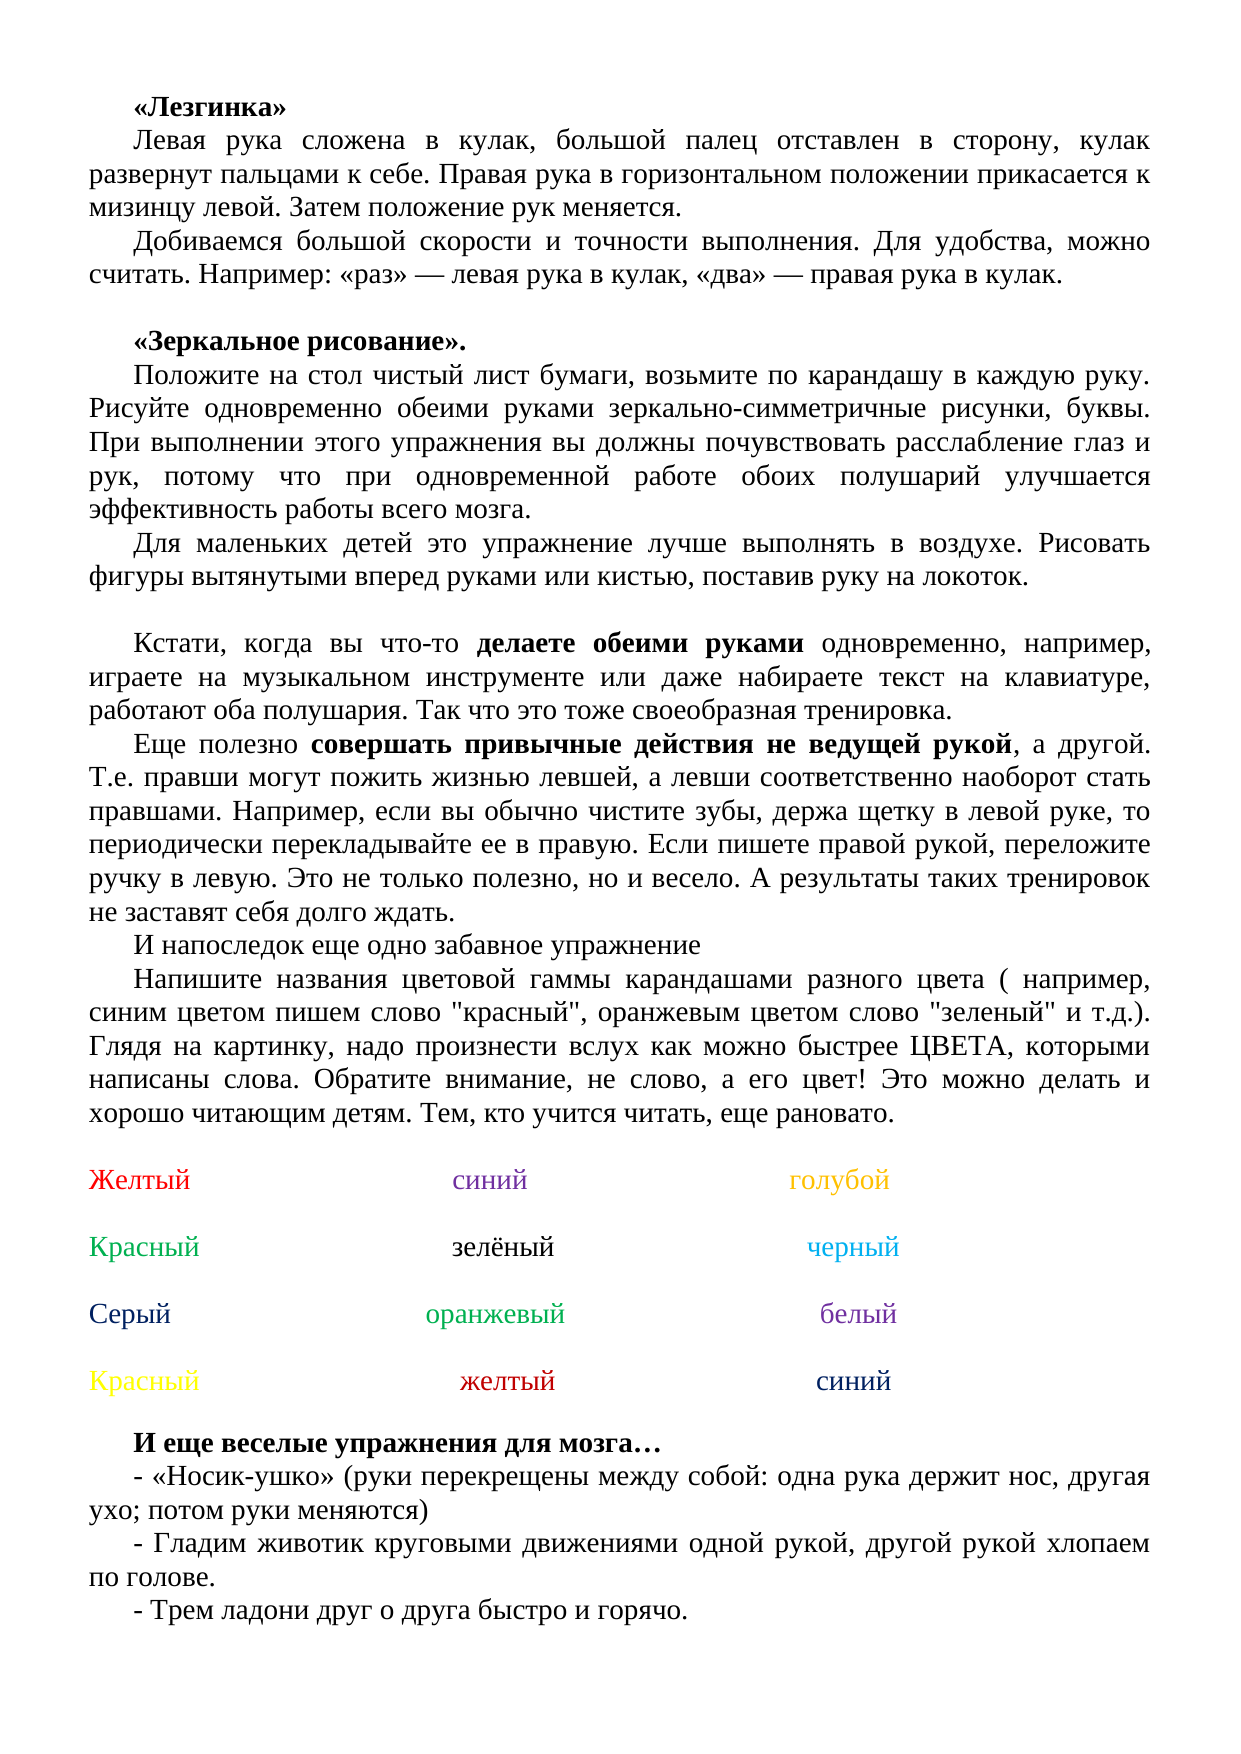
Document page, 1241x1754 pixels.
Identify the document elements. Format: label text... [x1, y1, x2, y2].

text Напишите названия цветовой гаммы карандашами разного цвета ( например, синим цветом пишем слово "красный", оранжевым цветом слово "зеленый" и т.д.). Глядя на картинку, надо произнести вслух как можно быстрее ЦВЕТА, которыми написаны слова. Обратите внимание, не слово, а его цвет! Это можно делать и хорошо читающим детям. Тем, кто учится читать, еще рановато. [89, 961, 1152, 1128]
text - Трем ладони друг о друга быстро и горячо. [89, 1592, 1152, 1626]
text Еще полезно совершать привычные действия не ведущей рукой, а другой. Т.е. правши могут пожить жизнью левшей, а левши соответственно наоборот стать правшами. Например, если вы обычно чистите зубы, держа щетку в левой руке, то периодически перекладывайте ее в правую. Если пишете правой рукой, переложите ручку в левую. Это не только полезно, но и весело. А результаты таких тренировок не заставят себя долго ждать. [89, 726, 1152, 927]
text И еще веселые упражнения для мозга… [89, 1425, 1152, 1458]
text Положите на стол чистый лист бумаги, возьмите по карандашу в каждую руку. Рисуйте одновременно обеими руками зеркально-симметричные рисунки, буквы. При выполнении этого упражнения вы должны почувствовать расслабление глаз и рук, потому что при одновременной работе обоих полушарий улучшается эффективность работы всего мозга. [89, 357, 1152, 525]
text «Лезгинка» [89, 89, 1152, 122]
text - Гладим животик круговыми движениями одной рукой, другой рукой хлопаем по голове. [89, 1525, 1152, 1592]
text - «Носик-ушко» (руки перекрещены между собой: одна рука держит нос, другая ухо; потом руки меняются) [89, 1458, 1152, 1525]
text Добиваемся большой скорости и точности выполнения. Для удобства, можно считать. Например: «раз» — левая рука в кулак, «два» — правая рука в кулак. [89, 223, 1152, 290]
text Желтый синий голубой Красный зелёный черный Серый оранжевый белый Красный желтый синий [89, 1128, 1152, 1425]
text Для маленьких детей это упражнение лучше выполнять в воздухе. Рисовать фигуры вытянутыми вперед руками или кистью, поставив руку на локоток. [89, 525, 1152, 592]
text «Зеркальное рисование». [89, 323, 1152, 357]
text И напоследок еще одно забавное упражнение [89, 927, 1152, 961]
text Кстати, когда вы что-то делаете обеими руками одновременно, например, играете на музыкальном инструменте или даже набираете текст на клавиатуре, работают оба полушария. Так что это тоже своеобразная тренировка. [89, 625, 1152, 726]
text Левая рука сложена в кулак, большой палец отставлен в сторону, кулак развернут пальцами к себе. Правая рука в горизонтальном положении прикасается к мизинцу левой. Затем положение рук меняется. [89, 122, 1152, 223]
